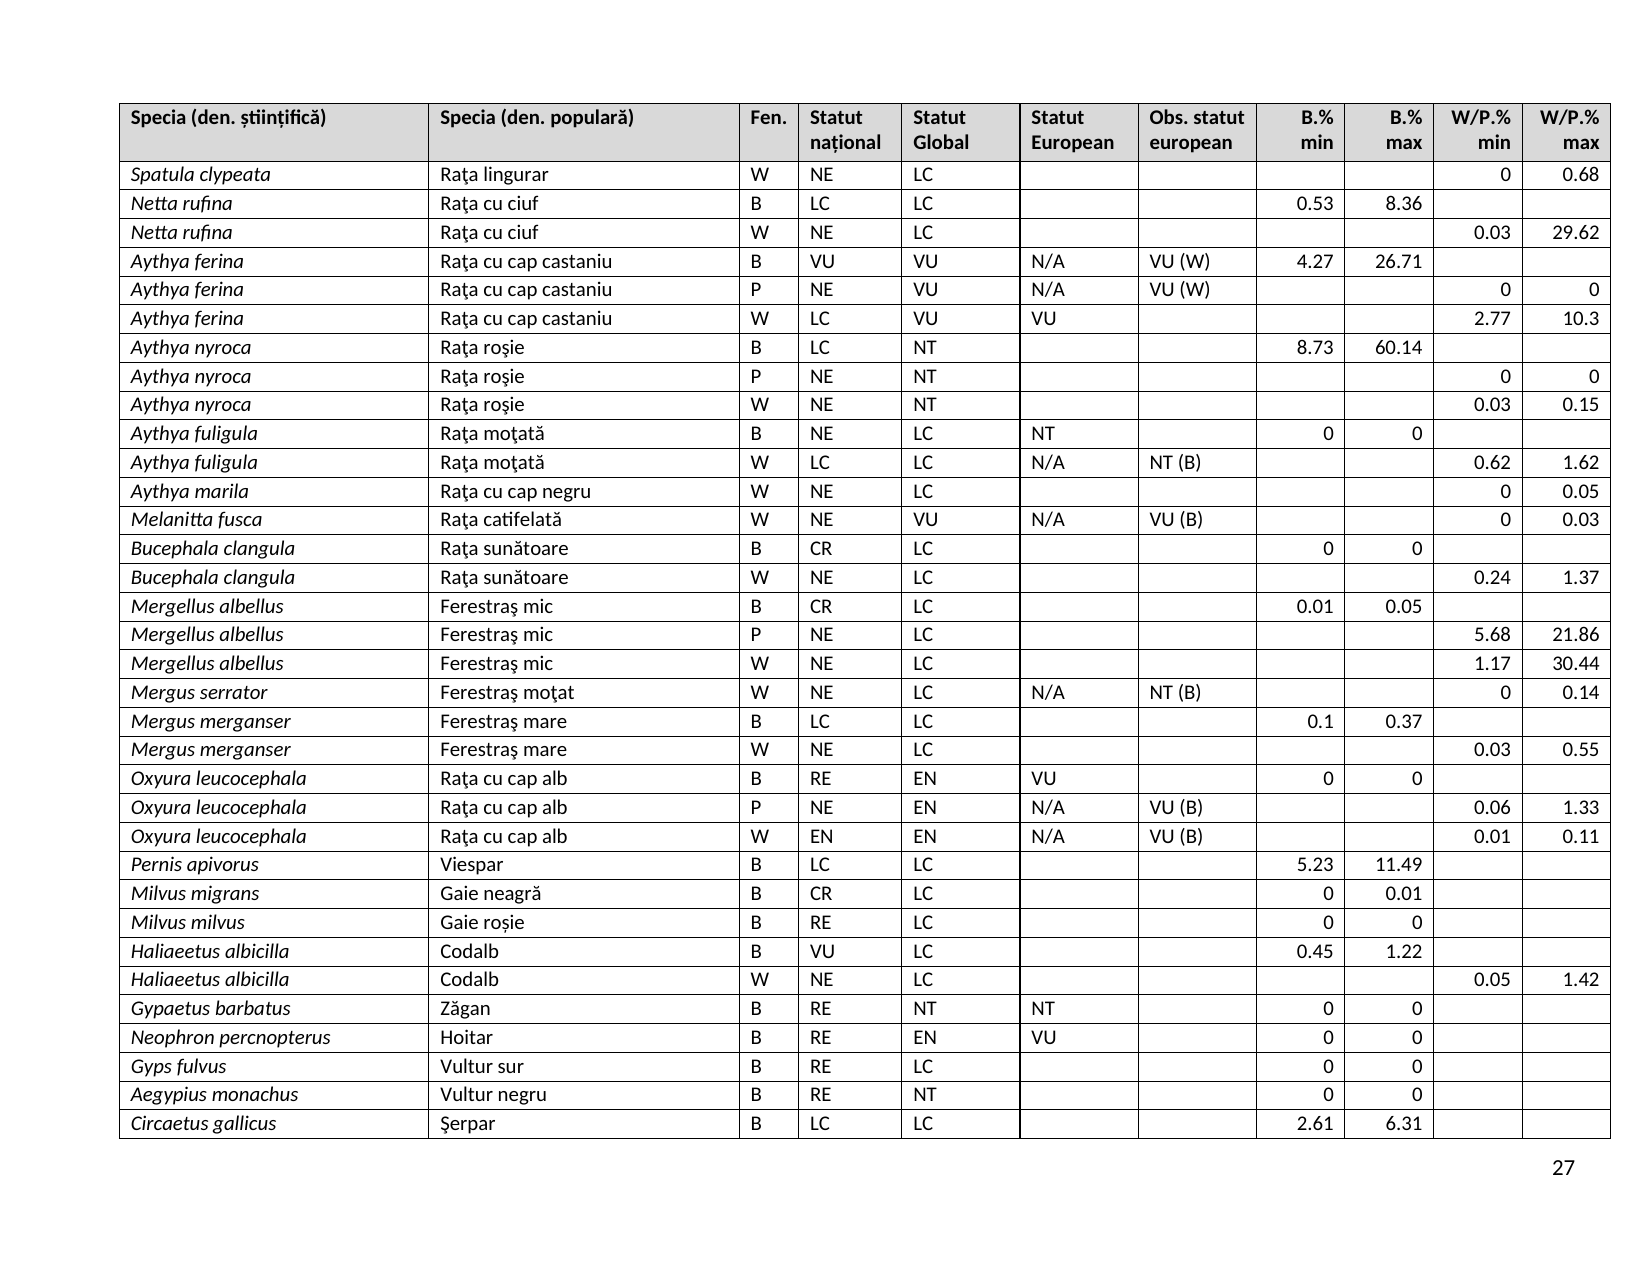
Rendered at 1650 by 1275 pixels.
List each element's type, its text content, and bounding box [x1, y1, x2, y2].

table_cell RE [799, 909, 901, 937]
table_cell [1257, 478, 1344, 506]
table_cell W [740, 392, 798, 419]
table_cell 0 [1345, 535, 1433, 563]
table_cell [1257, 737, 1344, 764]
table_cell [1139, 334, 1256, 362]
table_cell 0 [1257, 1053, 1344, 1081]
table_cell CR [799, 535, 901, 563]
table_cell Neophron percnopterus [120, 1024, 428, 1052]
table_cell NE [799, 679, 901, 707]
table_cell [1139, 363, 1256, 391]
table_cell 0 [1345, 909, 1433, 937]
table_cell VU (B) [1139, 507, 1256, 534]
table_cell Raţa roşie [429, 334, 739, 362]
table_cell Raţa moţată [429, 449, 739, 477]
table_cell NE [799, 737, 901, 764]
table_cell [1523, 708, 1610, 736]
table_cell LC [902, 967, 1019, 994]
table_cell Raţa cu cap negru [429, 478, 739, 506]
table_cell LC [799, 449, 901, 477]
table_cell VU (B) [1139, 823, 1256, 851]
table_header Statut European [1021, 104, 1138, 161]
table_cell Haliaeetus albicilla [120, 938, 428, 966]
table_cell RE [799, 1082, 901, 1109]
table_cell [1434, 190, 1522, 218]
table_cell [1139, 737, 1256, 764]
table_cell Codalb [429, 967, 739, 994]
table_cell Hoitar [429, 1024, 739, 1052]
table_cell [1021, 190, 1138, 218]
table_cell Raţa cu cap alb [429, 823, 739, 851]
table_cell [1021, 880, 1138, 908]
table_cell 29.62 [1523, 219, 1610, 247]
table_cell [1257, 622, 1344, 649]
table_cell Aythya nyroca [120, 363, 428, 391]
table_cell NE [799, 219, 901, 247]
table_cell 0.05 [1434, 967, 1522, 994]
table_cell NT [1021, 995, 1138, 1023]
table_cell EN [902, 1024, 1019, 1052]
table_cell Gaie neagră [429, 880, 739, 908]
table_cell [1434, 593, 1522, 621]
table_cell NE [799, 650, 901, 678]
table_cell B [740, 995, 798, 1023]
table_cell [1523, 852, 1610, 879]
table_cell [1434, 765, 1522, 793]
table_cell EN [902, 823, 1019, 851]
table_cell NT [902, 392, 1019, 419]
table_cell [1139, 190, 1256, 218]
table_cell Aythya ferina [120, 277, 428, 304]
table_cell Spatula clypeata [120, 162, 428, 189]
table_cell B [740, 190, 798, 218]
table_cell [1434, 1024, 1522, 1052]
table_cell [1345, 967, 1433, 994]
table_header Statut național [799, 104, 901, 161]
table_cell [1021, 737, 1138, 764]
table_cell VU [902, 507, 1019, 534]
table_cell 0 [1257, 1082, 1344, 1109]
table_cell NT [1021, 420, 1138, 448]
table_cell 0 [1345, 420, 1433, 448]
table_cell [1021, 535, 1138, 563]
table_cell B [740, 535, 798, 563]
table_cell CR [799, 593, 901, 621]
table_cell Aythya nyroca [120, 334, 428, 362]
table_cell B [740, 909, 798, 937]
table_cell 0 [1345, 995, 1433, 1023]
table_cell [1021, 363, 1138, 391]
table_cell 0.68 [1523, 162, 1610, 189]
table_cell LC [902, 420, 1019, 448]
table_cell 0.01 [1434, 823, 1522, 851]
table_cell N/A [1021, 794, 1138, 822]
table_cell W [740, 507, 798, 534]
table_cell LC [902, 478, 1019, 506]
table_cell 1.17 [1434, 650, 1522, 678]
table_cell Mergus merganser [120, 737, 428, 764]
table_cell [1434, 420, 1522, 448]
table_cell Vultur negru [429, 1082, 739, 1109]
table_cell N/A [1021, 277, 1138, 304]
table_header Specia (den. populară) [429, 104, 739, 161]
table_cell W [740, 650, 798, 678]
table_cell [1257, 363, 1344, 391]
table_cell [1139, 708, 1256, 736]
table_cell 1.42 [1523, 967, 1610, 994]
table_cell NE [799, 277, 901, 304]
table_cell 0.53 [1257, 190, 1344, 218]
table_cell LC [902, 622, 1019, 649]
table_cell [1021, 967, 1138, 994]
table_cell 0 [1257, 880, 1344, 908]
table_cell [1021, 219, 1138, 247]
table_cell RE [799, 1053, 901, 1081]
table_cell N/A [1021, 449, 1138, 477]
table_header W/P.% min [1434, 104, 1522, 161]
table_cell [1139, 392, 1256, 419]
table_cell [1139, 938, 1256, 966]
table_cell 1.33 [1523, 794, 1610, 822]
table_cell 5.23 [1257, 852, 1344, 879]
table_header Statut Global [902, 104, 1019, 161]
table_cell [1139, 305, 1256, 333]
table_cell Aythya ferina [120, 305, 428, 333]
table_cell 0 [1345, 765, 1433, 793]
table_cell [1257, 823, 1344, 851]
table_cell [1139, 650, 1256, 678]
table_cell 0 [1257, 995, 1344, 1023]
table_cell [1257, 794, 1344, 822]
table_cell 0.15 [1523, 392, 1610, 419]
table_cell NE [799, 507, 901, 534]
table_cell Bucephala clangula [120, 535, 428, 563]
table_cell LC [799, 334, 901, 362]
table_cell 4.27 [1257, 248, 1344, 276]
table_cell 0 [1523, 277, 1610, 304]
table_cell Pernis apivorus [120, 852, 428, 879]
table_cell 5.68 [1434, 622, 1522, 649]
table_cell [1523, 765, 1610, 793]
table_cell B [740, 765, 798, 793]
table_cell LC [902, 449, 1019, 477]
table_cell NE [799, 478, 901, 506]
table_cell LC [799, 852, 901, 879]
table_cell 0 [1257, 909, 1344, 937]
table_cell N/A [1021, 507, 1138, 534]
table_cell B [740, 1053, 798, 1081]
table_cell [1345, 650, 1433, 678]
table_cell Ferestraş mic [429, 650, 739, 678]
table_cell [1434, 880, 1522, 908]
table_cell [1345, 162, 1433, 189]
table_cell VU [902, 305, 1019, 333]
table_cell [1345, 277, 1433, 304]
table_cell 0.62 [1434, 449, 1522, 477]
table_cell Oxyura leucocephala [120, 794, 428, 822]
table_cell Raţa lingurar [429, 162, 739, 189]
table_cell 11.49 [1345, 852, 1433, 879]
table_cell [1139, 852, 1256, 879]
table_cell NE [799, 392, 901, 419]
table_cell [1139, 995, 1256, 1023]
table_cell 0.11 [1523, 823, 1610, 851]
table_cell [1345, 478, 1433, 506]
table_cell [1021, 162, 1138, 189]
table_cell 0 [1345, 1024, 1433, 1052]
table_cell [1257, 392, 1344, 419]
table_cell 0 [1434, 363, 1522, 391]
table_header B.% min [1257, 104, 1344, 161]
table_cell LC [902, 679, 1019, 707]
table_cell 0 [1434, 478, 1522, 506]
table_cell [1345, 219, 1433, 247]
table_cell LC [902, 219, 1019, 247]
table_cell 0.01 [1345, 880, 1433, 908]
table_cell 0 [1257, 765, 1344, 793]
table_cell W [740, 449, 798, 477]
table_cell Raţa moţată [429, 420, 739, 448]
table_cell [1139, 535, 1256, 563]
table_cell W [740, 478, 798, 506]
table_cell 2.61 [1257, 1110, 1344, 1138]
table_cell [1139, 1024, 1256, 1052]
table_cell LC [799, 1110, 901, 1138]
table_cell NE [799, 622, 901, 649]
table_cell Haliaeetus albicilla [120, 967, 428, 994]
table_cell [1021, 392, 1138, 419]
table_cell [1257, 277, 1344, 304]
table_cell Aegypius monachus [120, 1082, 428, 1109]
table_cell VU [1021, 1024, 1138, 1052]
table_cell [1257, 305, 1344, 333]
table_cell [1139, 219, 1256, 247]
table_cell Mergellus albellus [120, 593, 428, 621]
table_cell [1021, 1053, 1138, 1081]
table_cell Mergus merganser [120, 708, 428, 736]
table_cell NT (B) [1139, 679, 1256, 707]
table_cell 0 [1523, 363, 1610, 391]
table_cell Şerpar [429, 1110, 739, 1138]
table_cell [1139, 1053, 1256, 1081]
table_cell Raţa cu cap alb [429, 765, 739, 793]
table_cell [1434, 248, 1522, 276]
table_cell VU [799, 248, 901, 276]
table_cell [1523, 1053, 1610, 1081]
table_cell [1345, 392, 1433, 419]
table_cell 0.03 [1434, 219, 1522, 247]
table_cell NT (B) [1139, 449, 1256, 477]
table_cell NE [799, 162, 901, 189]
table_cell VU (W) [1139, 277, 1256, 304]
table_cell [1021, 1110, 1138, 1138]
table_cell 0.03 [1434, 737, 1522, 764]
table_cell [1257, 564, 1344, 592]
table_cell W [740, 162, 798, 189]
table_cell B [740, 852, 798, 879]
table_cell [1345, 737, 1433, 764]
table_cell [1257, 507, 1344, 534]
table_cell W [740, 967, 798, 994]
table_cell [1345, 564, 1433, 592]
table_cell B [740, 880, 798, 908]
table_cell VU [1021, 765, 1138, 793]
table_cell 21.86 [1523, 622, 1610, 649]
table_cell 0.05 [1523, 478, 1610, 506]
table_cell Ferestraş mare [429, 737, 739, 764]
table_cell EN [799, 823, 901, 851]
table_cell B [740, 708, 798, 736]
table_cell W [740, 564, 798, 592]
table_cell Raţa cu cap alb [429, 794, 739, 822]
table_cell Raţa sunătoare [429, 535, 739, 563]
table_cell Milvus milvus [120, 909, 428, 937]
table_cell [1523, 1024, 1610, 1052]
table_cell B [740, 1082, 798, 1109]
table_cell P [740, 277, 798, 304]
table_cell LC [902, 852, 1019, 879]
table_cell 0 [1434, 277, 1522, 304]
table_cell LC [902, 938, 1019, 966]
table_cell 1.22 [1345, 938, 1433, 966]
table_cell 0.06 [1434, 794, 1522, 822]
table_cell LC [902, 564, 1019, 592]
table_cell RE [799, 765, 901, 793]
table_cell Vultur sur [429, 1053, 739, 1081]
table_cell CR [799, 880, 901, 908]
table_cell [1139, 765, 1256, 793]
table_cell W [740, 305, 798, 333]
table_cell 0 [1257, 420, 1344, 448]
table_cell [1523, 535, 1610, 563]
table_cell Ferestraş mic [429, 622, 739, 649]
table_cell Netta rufina [120, 219, 428, 247]
table_cell W [740, 737, 798, 764]
table_cell B [740, 1110, 798, 1138]
table_cell VU [902, 248, 1019, 276]
table_cell [1345, 507, 1433, 534]
table_cell Raţa catifelată [429, 507, 739, 534]
table_cell Raţa cu ciuf [429, 190, 739, 218]
table_cell Viespar [429, 852, 739, 879]
table_cell NT [902, 1082, 1019, 1109]
table_cell 8.73 [1257, 334, 1344, 362]
table_cell 0 [1257, 1024, 1344, 1052]
table_cell [1345, 305, 1433, 333]
table_cell LC [902, 535, 1019, 563]
table_cell [1139, 564, 1256, 592]
table_cell [1139, 162, 1256, 189]
table_header Specia (den. științifică) [120, 104, 428, 161]
table_cell NT [902, 995, 1019, 1023]
table_cell [1139, 478, 1256, 506]
table_cell NE [799, 967, 901, 994]
table_cell 8.36 [1345, 190, 1433, 218]
table_cell [1523, 420, 1610, 448]
table_cell [1345, 449, 1433, 477]
table_cell VU (W) [1139, 248, 1256, 276]
table_cell Ferestraş moţat [429, 679, 739, 707]
table_cell 10.3 [1523, 305, 1610, 333]
table_cell Raţa roşie [429, 363, 739, 391]
table_cell Raţa cu ciuf [429, 219, 739, 247]
table_cell Circaetus gallicus [120, 1110, 428, 1138]
table_cell RE [799, 995, 901, 1023]
table_cell [1139, 1082, 1256, 1109]
table_cell P [740, 622, 798, 649]
table_cell Oxyura leucocephala [120, 765, 428, 793]
table_cell Mergus serrator [120, 679, 428, 707]
table_cell 26.71 [1345, 248, 1433, 276]
table_cell 0.01 [1257, 593, 1344, 621]
table_cell Aythya ferina [120, 248, 428, 276]
table_cell [1434, 708, 1522, 736]
table_cell 2.77 [1434, 305, 1522, 333]
table_cell [1434, 852, 1522, 879]
table_cell N/A [1021, 248, 1138, 276]
table_cell LC [902, 1110, 1019, 1138]
table_cell [1021, 852, 1138, 879]
table_cell [1434, 995, 1522, 1023]
table_cell Raţa cu cap castaniu [429, 248, 739, 276]
table_cell NE [799, 363, 901, 391]
table_cell [1021, 650, 1138, 678]
table_cell 0 [1345, 1053, 1433, 1081]
table_cell 1.37 [1523, 564, 1610, 592]
table_cell EN [902, 765, 1019, 793]
table_cell [1257, 162, 1344, 189]
table_cell Codalb [429, 938, 739, 966]
table_cell [1257, 219, 1344, 247]
table_cell N/A [1021, 679, 1138, 707]
table_cell 30.44 [1523, 650, 1610, 678]
table_cell 0.14 [1523, 679, 1610, 707]
table_cell N/A [1021, 823, 1138, 851]
table_cell Bucephala clangula [120, 564, 428, 592]
table_cell 1.62 [1523, 449, 1610, 477]
table_cell [1523, 1082, 1610, 1109]
table_cell VU [799, 938, 901, 966]
table_cell W [740, 679, 798, 707]
table_cell [1021, 564, 1138, 592]
table_cell [1139, 909, 1256, 937]
table_cell Milvus migrans [120, 880, 428, 908]
table_cell Raţa cu cap castaniu [429, 277, 739, 304]
table_cell Oxyura leucocephala [120, 823, 428, 851]
table_cell LC [902, 708, 1019, 736]
table_cell [1021, 334, 1138, 362]
table_cell 60.14 [1345, 334, 1433, 362]
table_cell Gypaetus barbatus [120, 995, 428, 1023]
table_cell Raţa roşie [429, 392, 739, 419]
table_cell 0.05 [1345, 593, 1433, 621]
table_cell [1434, 1053, 1522, 1081]
table_cell [1523, 190, 1610, 218]
table_cell Raţa cu cap castaniu [429, 305, 739, 333]
table_cell P [740, 363, 798, 391]
table_cell [1523, 880, 1610, 908]
table_cell [1021, 622, 1138, 649]
table_cell RE [799, 1024, 901, 1052]
table_cell [1139, 622, 1256, 649]
table_cell Melanitta fusca [120, 507, 428, 534]
table_cell [1434, 1082, 1522, 1109]
table_cell [1523, 334, 1610, 362]
table_cell [1257, 679, 1344, 707]
table_header Fen. [740, 104, 798, 161]
table_cell [1345, 363, 1433, 391]
table_cell [1345, 794, 1433, 822]
table_cell LC [902, 1053, 1019, 1081]
table_cell [1139, 967, 1256, 994]
table_cell B [740, 420, 798, 448]
table_cell 0.24 [1434, 564, 1522, 592]
table_cell NE [799, 420, 901, 448]
table_cell [1345, 679, 1433, 707]
table_cell W [740, 219, 798, 247]
table_cell Netta rufina [120, 190, 428, 218]
table_cell [1434, 938, 1522, 966]
table_cell NE [799, 564, 901, 592]
table_cell [1523, 995, 1610, 1023]
table_cell 0.37 [1345, 708, 1433, 736]
table_cell B [740, 248, 798, 276]
table_cell B [740, 593, 798, 621]
table_cell 0 [1434, 162, 1522, 189]
table_header Obs. statut european [1139, 104, 1256, 161]
table_cell 0 [1345, 1082, 1433, 1109]
table_cell [1021, 938, 1138, 966]
table_cell Aythya nyroca [120, 392, 428, 419]
table_cell [1434, 1110, 1522, 1138]
table_cell LC [902, 880, 1019, 908]
table_cell [1139, 593, 1256, 621]
table_cell Mergellus albellus [120, 622, 428, 649]
table_cell VU [902, 277, 1019, 304]
table_cell LC [799, 305, 901, 333]
table_cell 0.1 [1257, 708, 1344, 736]
table_cell P [740, 794, 798, 822]
table_cell 0.45 [1257, 938, 1344, 966]
table_cell [1523, 593, 1610, 621]
table_cell LC [902, 190, 1019, 218]
table_cell Zăgan [429, 995, 739, 1023]
table_cell [1139, 1110, 1256, 1138]
table_cell 0 [1434, 507, 1522, 534]
table_cell [1257, 650, 1344, 678]
table_cell [1523, 909, 1610, 937]
table_cell LC [902, 162, 1019, 189]
table_cell [1021, 708, 1138, 736]
table_cell [1434, 909, 1522, 937]
table_cell [1257, 449, 1344, 477]
table_cell 0.03 [1523, 507, 1610, 534]
table_header W/P.% max [1523, 104, 1610, 161]
table_cell Ferestraş mic [429, 593, 739, 621]
table_cell LC [902, 593, 1019, 621]
table_cell [1021, 909, 1138, 937]
table_cell Aythya marila [120, 478, 428, 506]
table_cell Gyps fulvus [120, 1053, 428, 1081]
table_cell NE [799, 794, 901, 822]
table_cell 0 [1434, 679, 1522, 707]
table_cell [1434, 535, 1522, 563]
table_cell B [740, 1024, 798, 1052]
table_cell [1257, 967, 1344, 994]
table_cell [1021, 1082, 1138, 1109]
table_cell Aythya fuligula [120, 449, 428, 477]
table_cell [1021, 593, 1138, 621]
table_cell LC [902, 650, 1019, 678]
table_cell LC [902, 737, 1019, 764]
table_cell LC [799, 708, 901, 736]
table_cell LC [902, 909, 1019, 937]
table_cell Aythya fuligula [120, 420, 428, 448]
table_cell EN [902, 794, 1019, 822]
table_cell [1345, 622, 1433, 649]
table_cell VU (B) [1139, 794, 1256, 822]
table_cell [1345, 823, 1433, 851]
table_cell NT [902, 363, 1019, 391]
table_header B.% max [1345, 104, 1433, 161]
table_cell [1021, 478, 1138, 506]
table_cell 0 [1257, 535, 1344, 563]
table_cell Mergellus albellus [120, 650, 428, 678]
table_cell [1523, 1110, 1610, 1138]
table_cell W [740, 823, 798, 851]
table_cell [1434, 334, 1522, 362]
table_cell 0.55 [1523, 737, 1610, 764]
table_cell B [740, 938, 798, 966]
table_cell 6.31 [1345, 1110, 1433, 1138]
table_cell 0.03 [1434, 392, 1522, 419]
table_cell [1139, 880, 1256, 908]
table_cell [1139, 420, 1256, 448]
table_cell B [740, 334, 798, 362]
table_cell NT [902, 334, 1019, 362]
table_cell VU [1021, 305, 1138, 333]
table_cell Raţa sunătoare [429, 564, 739, 592]
table_cell [1523, 938, 1610, 966]
table_cell Ferestraş mare [429, 708, 739, 736]
table_cell [1523, 248, 1610, 276]
table_cell LC [799, 190, 901, 218]
table_cell Gaie roșie [429, 909, 739, 937]
